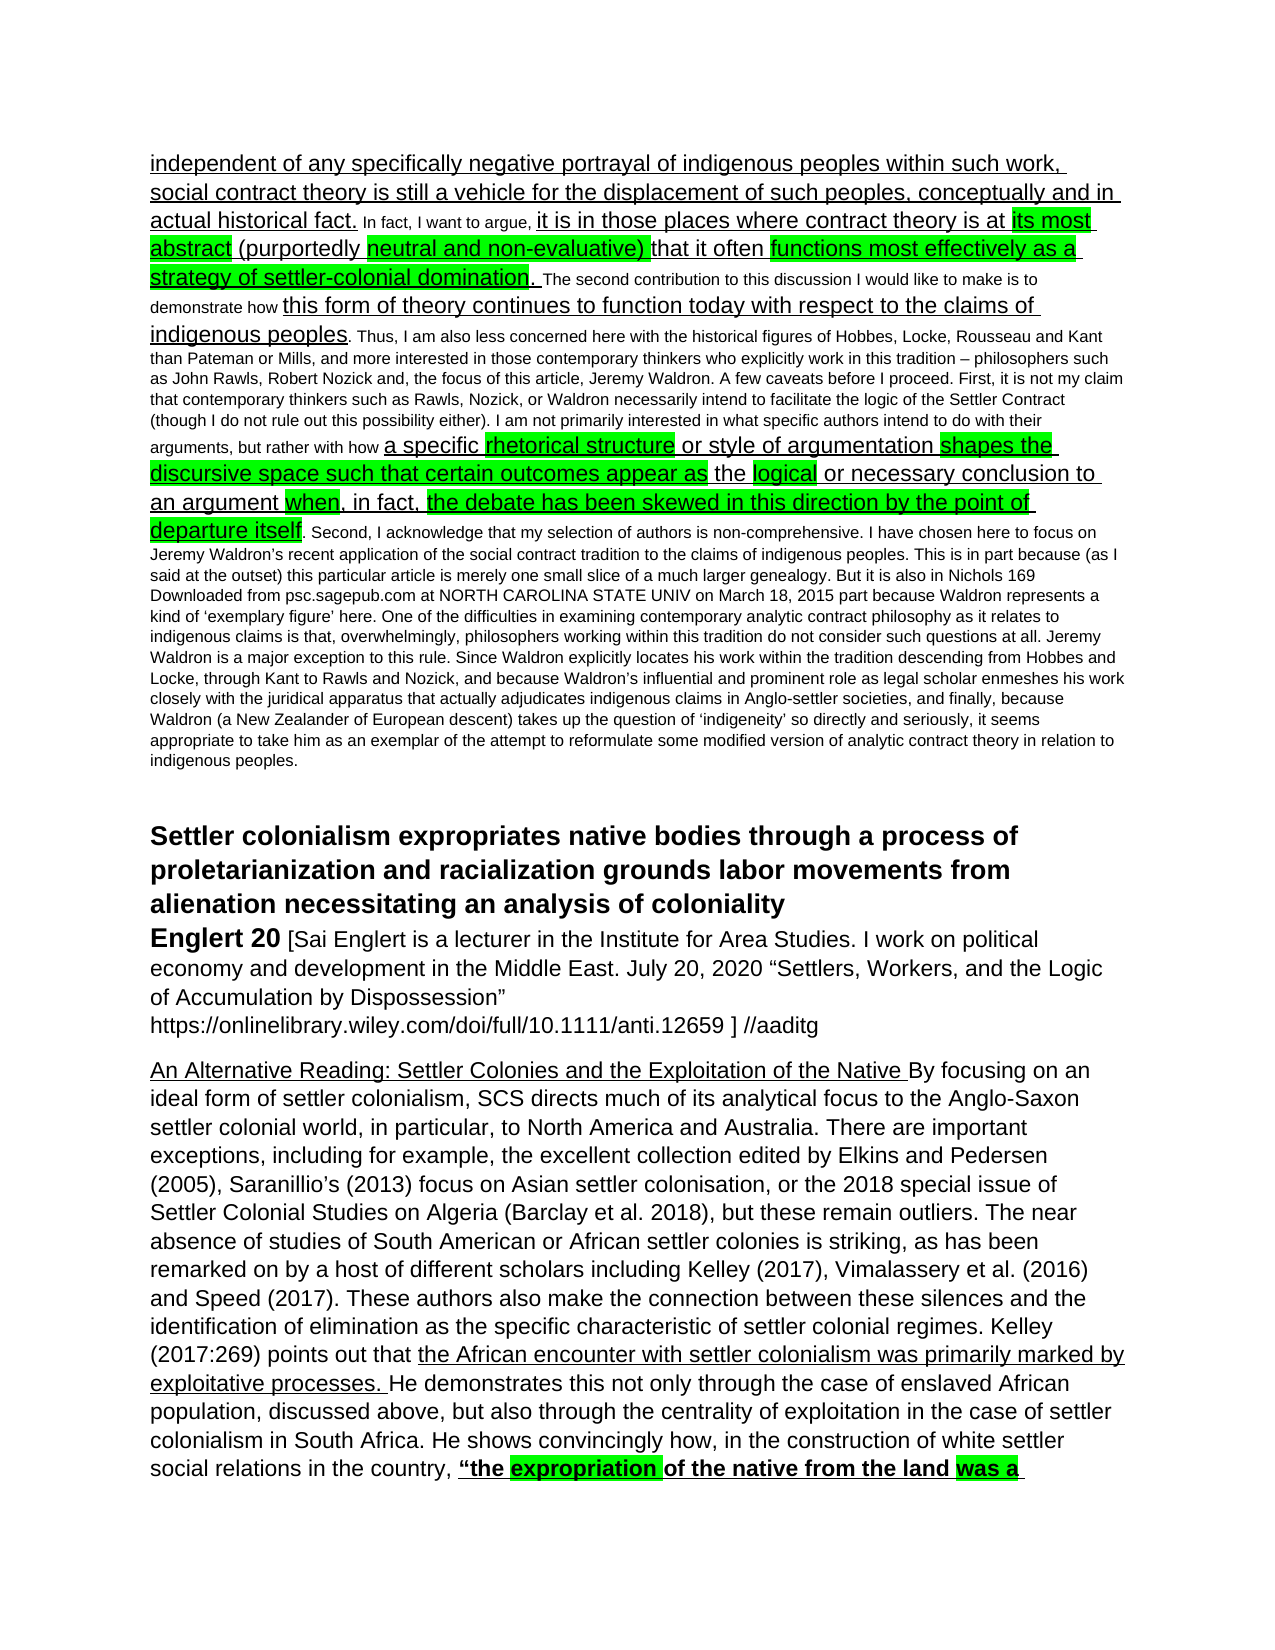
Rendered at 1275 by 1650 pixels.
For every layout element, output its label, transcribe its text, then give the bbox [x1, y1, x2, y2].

subtitle Settler colonialism expropriates native bodies through a process of proletarianization and racialization grounds labor movements from alienation necessitating an analysis of coloniality [150, 820, 1125, 919]
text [150, 1057, 1125, 1481]
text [150, 150, 1125, 770]
text Englert 20 [Sai Englert is a lecturer in the Institute for Area Studies. I work on political economy and development in the Middle East. July 20, 2020 “Settlers, Workers, and the Logic of Accumulation by Dispossession” https://onlinelibrary.wiley.com/doi/full/10.1111/anti.12659 ] //aaditg [150, 922, 1125, 1038]
